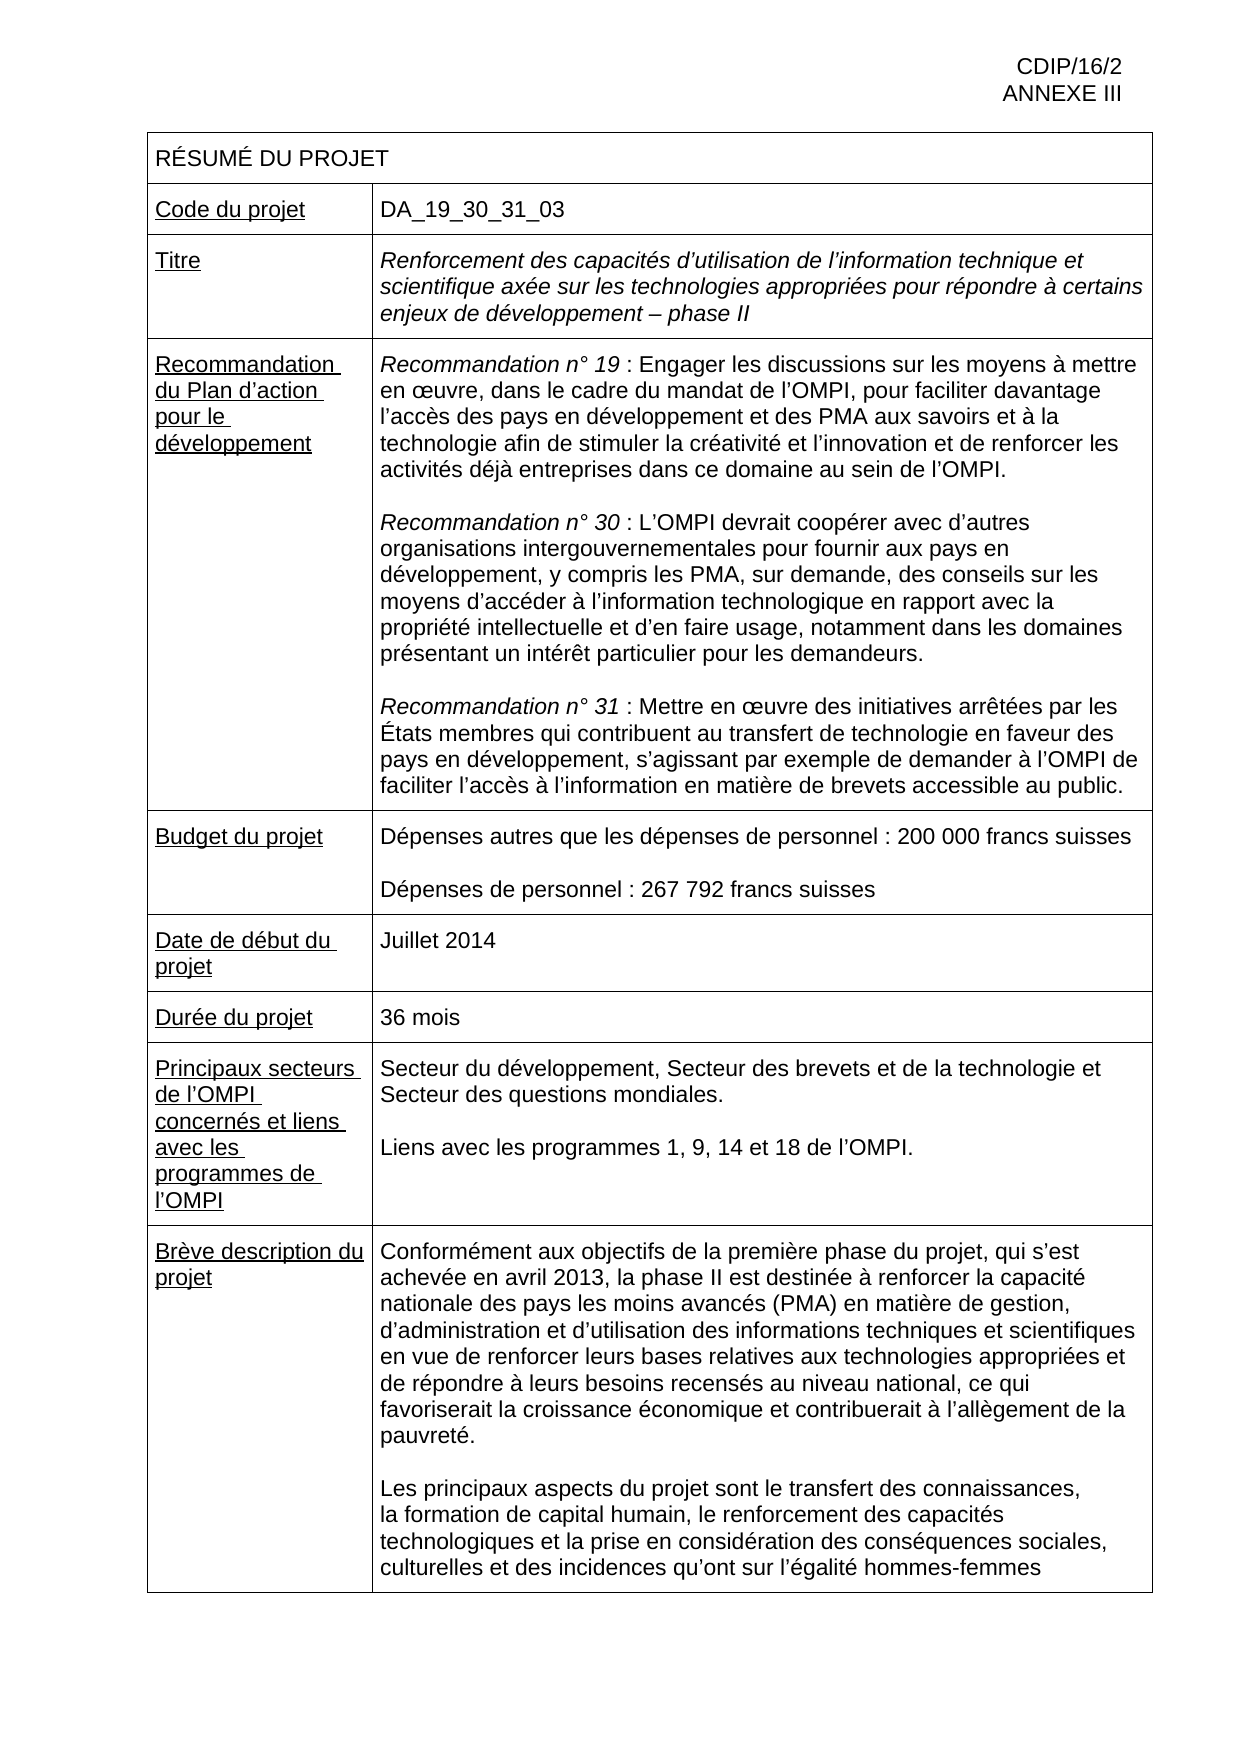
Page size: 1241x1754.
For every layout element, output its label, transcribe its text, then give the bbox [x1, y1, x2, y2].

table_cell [373, 1226, 1152, 1592]
table_cell Recommandation du Plan d’action pour le développement [148, 339, 372, 810]
table_cell Code du projet [148, 184, 372, 234]
table_cell Renforcement des capacités d’utilisation de l’information technique et scientifique axée sur les technologies appropriées pour répondre à certains enjeux de développement – phase II [373, 235, 1152, 338]
table_cell Durée du projet [148, 992, 372, 1042]
table_cell DA_19_30_31_03 [373, 184, 1152, 234]
table_header RÉSUMÉ DU PROJET [148, 133, 1152, 183]
table_cell 36 mois [373, 992, 1152, 1042]
table_cell Budget du projet [148, 811, 372, 914]
table_cell Secteur du développement, Secteur des brevets et de la technologie et Secteur des questions mondiales. Liens avec les programmes 1, 9, 14 et 18 de l’OMPI. [373, 1043, 1152, 1225]
table_cell Titre [148, 235, 372, 338]
table_cell Principaux secteurs de l’OMPI concernés et liens avec les programmes de l’OMPI [148, 1043, 372, 1225]
table_cell Dépenses autres que les dépenses de personnel : 200 000 francs suisses Dépenses de personnel : 267 792 francs suisses [373, 811, 1152, 914]
table_cell Juillet 2014 [373, 915, 1152, 991]
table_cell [148, 1226, 372, 1592]
table_cell Recommandation n° 19 : Engager les discussions sur les moyens à mettre en œuvre, dans le cadre du mandat de l’OMPI, pour faciliter davantage l’accès des pays en développement et des PMA aux savoirs et à la technologie afin de stimuler la créativité et l’innovation et de renforcer les activités déjà entreprises dans ce domaine au sein de l’OMPI. Recommandation n° 30 : L’OMPI devrait coopérer avec d’autres organisations intergouvernementales pour fournir aux pays en développement, y compris les PMA, sur demande, des conseils sur les moyens d’accéder à l’information technologique en rapport avec la propriété intellectuelle et d’en faire usage, notamment dans les domaines présentant un intérêt particulier pour les demandeurs. Recommandation n° 31 : Mettre en œuvre des initiatives arrêtées par les États membres qui contribuent au transfert de technologie en faveur des pays en développement, s’agissant par exemple de demander à l’OMPI de faciliter l’accès à l’information en matière de brevets accessible au public. [373, 339, 1152, 810]
table_cell Date de début du projet [148, 915, 372, 991]
